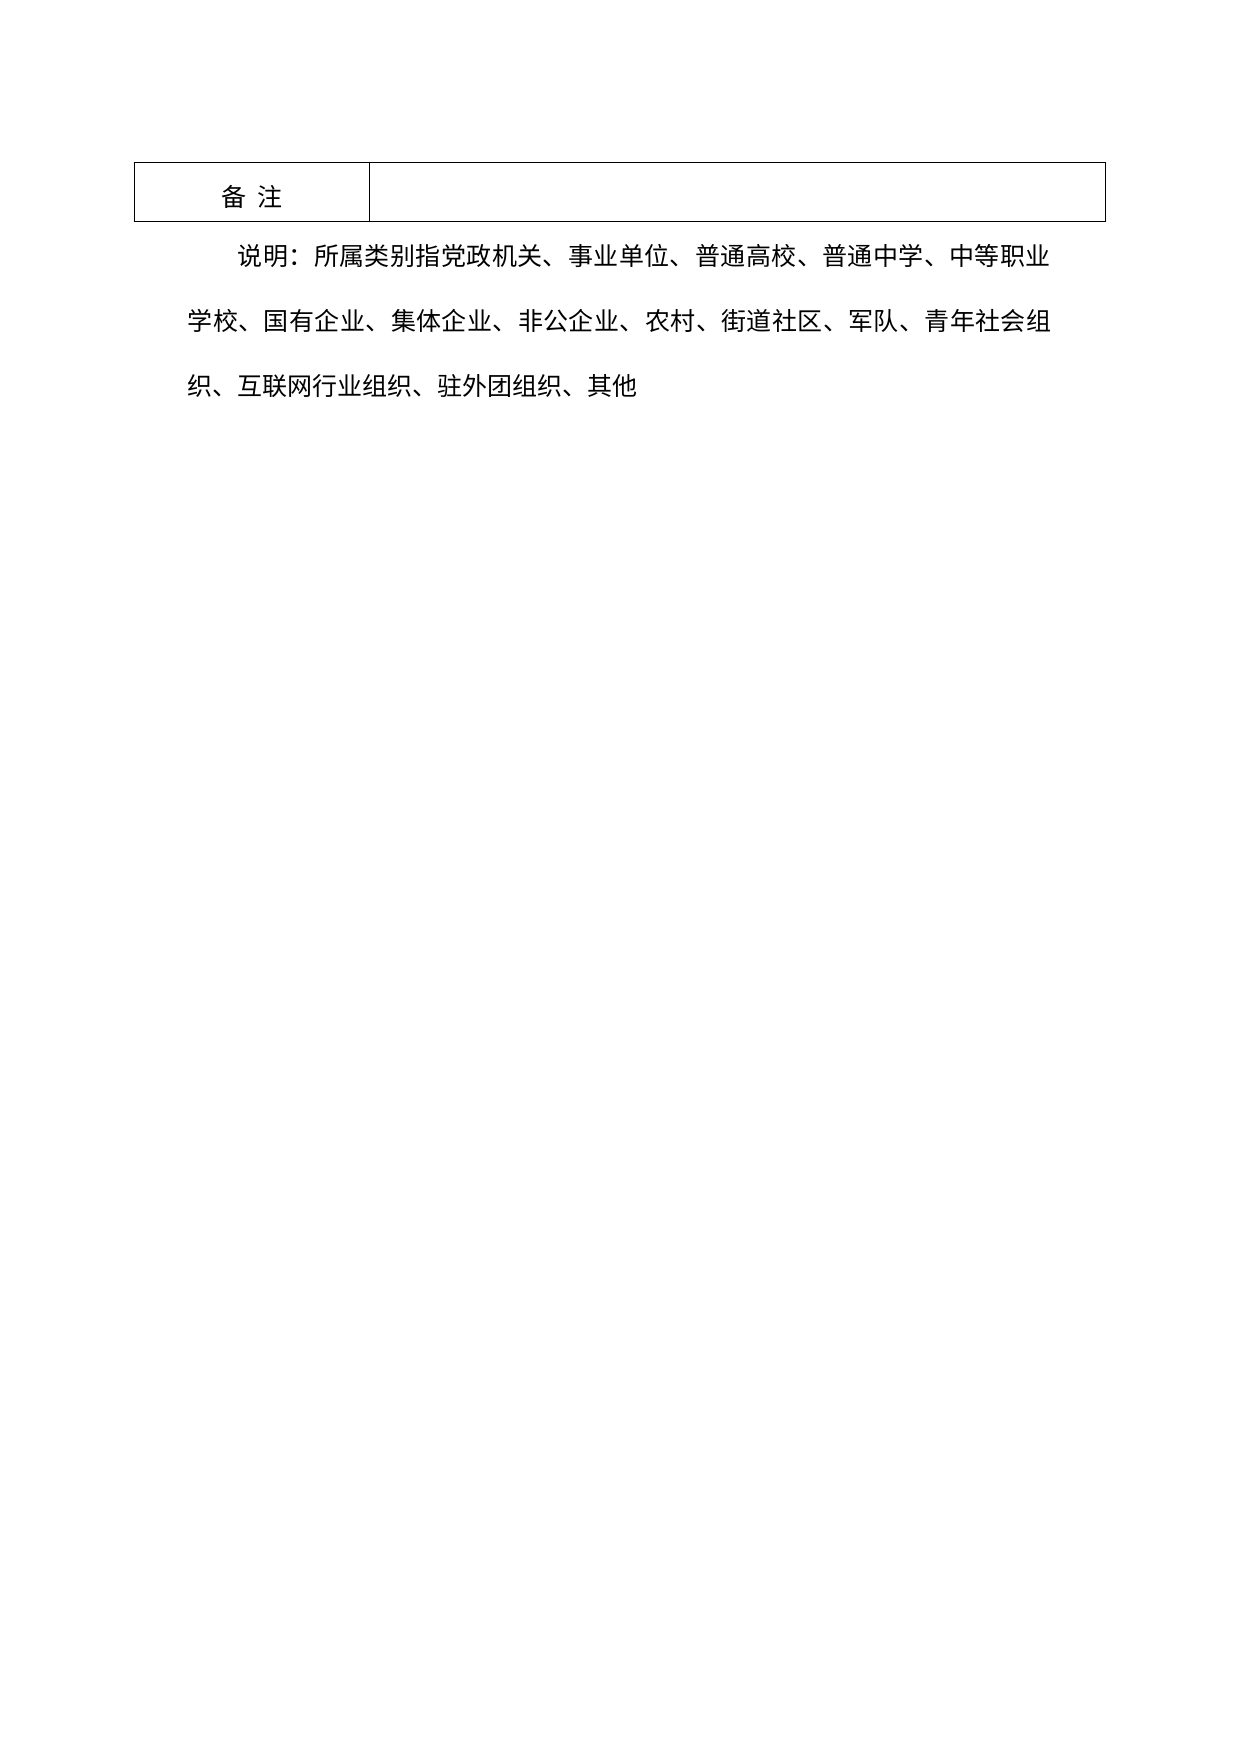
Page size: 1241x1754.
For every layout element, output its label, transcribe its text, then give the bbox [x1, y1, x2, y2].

table_cell [370, 163, 1105, 221]
table_cell 备 注 [135, 163, 369, 221]
text 说明：所属类别指党政机关、事业单位、普通高校、普通中学、中等职业学校、国有企业、集体企业、非公企业、农村、街道社区、军队、青年社会组织、互联网行业组织、驻外团组织、其他 [187, 222, 1053, 417]
